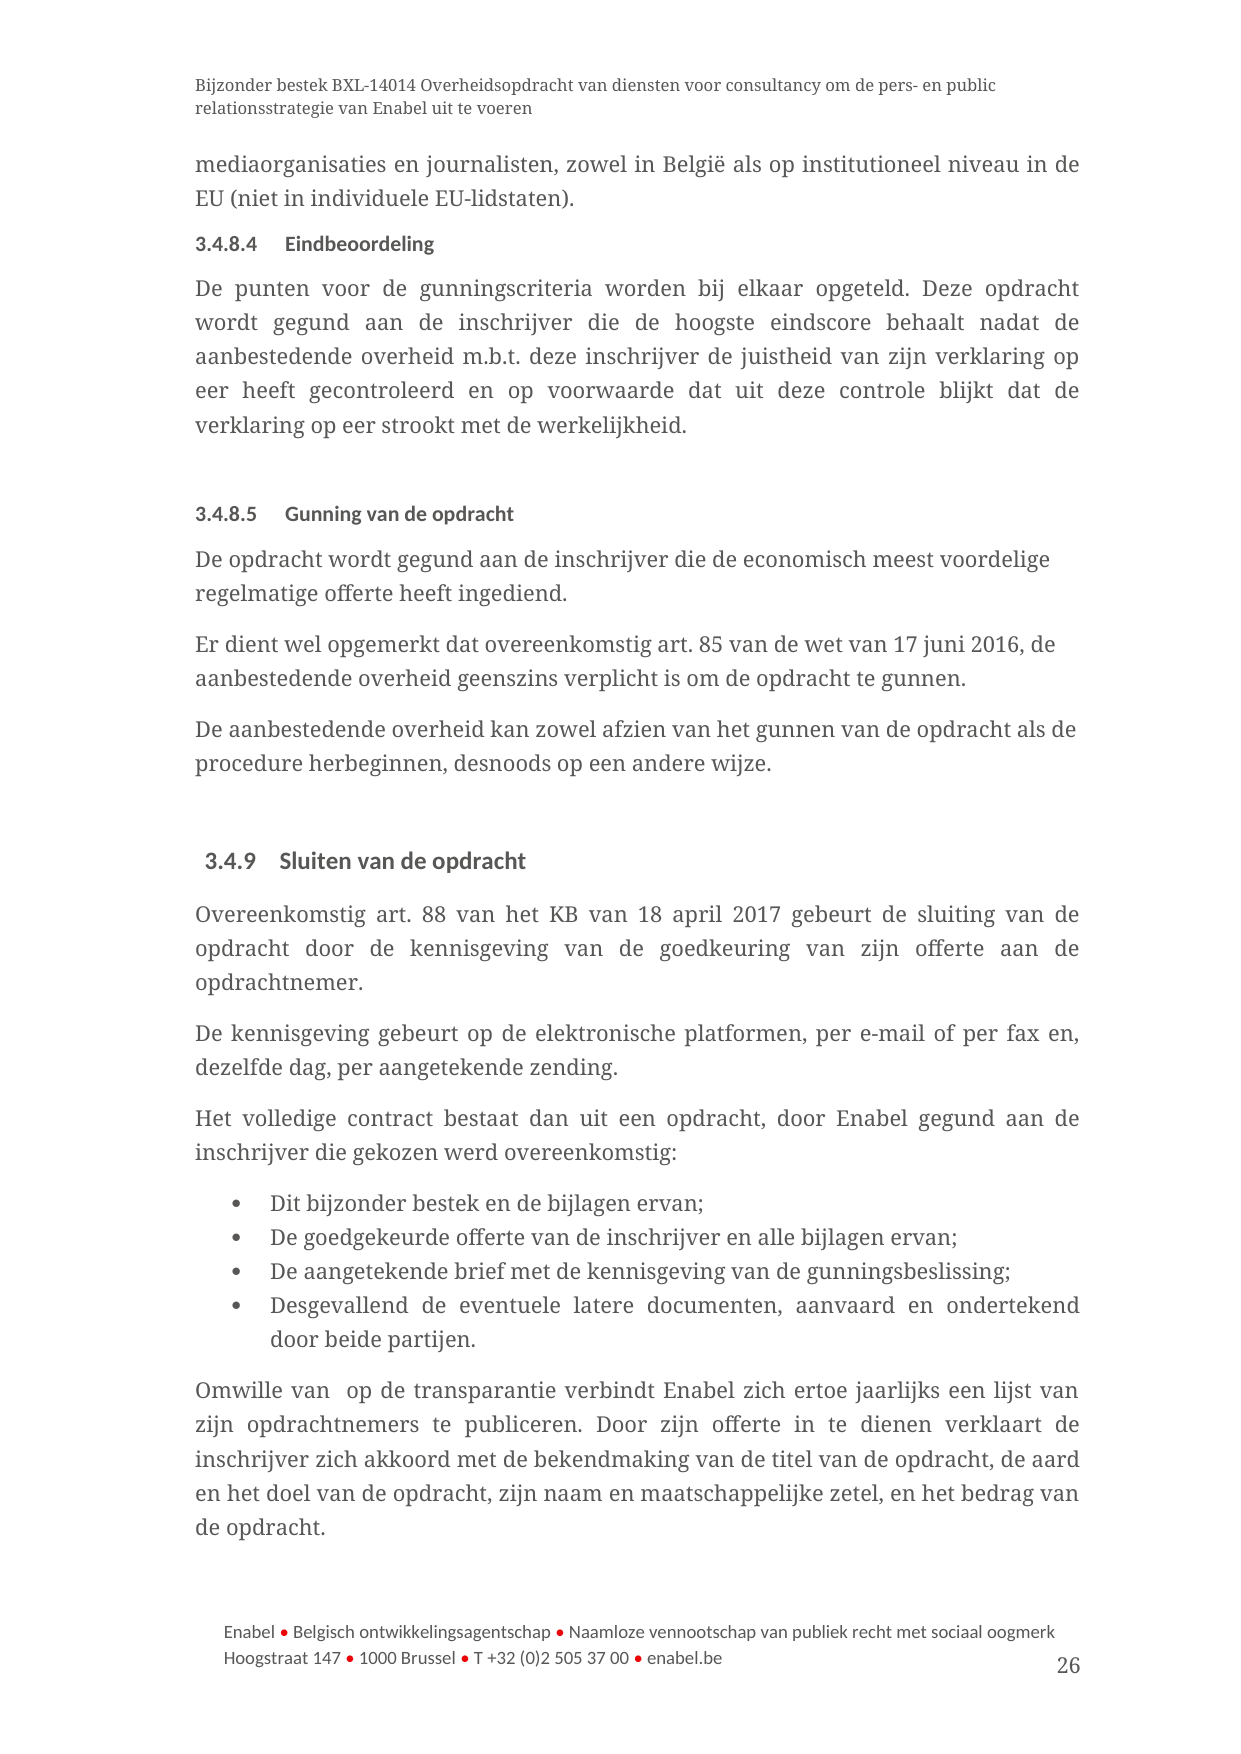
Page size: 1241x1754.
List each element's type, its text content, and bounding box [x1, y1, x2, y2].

list Desgevallend de eventuele latere documenten, aanvaard en ondertekend door beide partijen. [232, 1290, 1081, 1354]
text De kennisgeving gebeurt op de elektronische platformen, per e-mail of per fax en, dezelfde dag, per aangetekende zending. [195, 1018, 1081, 1082]
subtitle Gunning van de opdracht [195, 501, 1081, 527]
text De opdracht wordt gegund aan de inschrijver die de economisch meest voordelige regelmatige offerte heeft ingediend. [195, 544, 1081, 608]
text De punten voor de gunningscriteria worden bij elkaar opgeteld. Deze opdracht wordt gegund aan de inschrijver die de hoogste eindscore behaalt nadat de aanbestedende overheid m.b.t. deze inschrijver de juistheid van zijn verklaring op eer heeft gecontroleerd en op voorwaarde dat uit deze controle blijkt dat de verklaring op eer strookt met de werkelijkheid. [195, 273, 1081, 439]
list De aangetekende brief met de kennisgeving van de gunningsbeslissing; [232, 1256, 1081, 1286]
subtitle Eindbeoordeling [195, 230, 1081, 257]
list Dit bijzonder bestek en de bijlagen ervan; [232, 1188, 1081, 1218]
subtitle Sluiten van de opdracht [204, 845, 1081, 875]
text Omwille van op de transparantie verbindt Enabel zich ertoe jaarlijks een lijst van zijn opdrachtnemers te publiceren. Door zijn offerte in te dienen verklaart de inschrijver zich akkoord met de bekendmaking van de titel van de opdracht, de aard en het doel van de opdracht, zijn naam en maatschappelijke zetel, en het bedrag van de opdracht. [195, 1375, 1081, 1542]
text De aanbestedende overheid kan zowel afzien van het gunnen van de opdracht als de procedure herbeginnen, desnoods op een andere wijze. [195, 714, 1081, 778]
text Er dient wel opgemerkt dat overeenkomstig art. 85 van de wet van 17 juni 2016, de aanbestedende overheid geenszins verplicht is om de opdracht te gunnen. [195, 629, 1081, 693]
list De goedgekeurde offerte van de inschrijver en alle bijlagen ervan; [232, 1222, 1081, 1252]
text Het volledige contract bestaat dan uit een opdracht, door Enabel gegund aan de inschrijver die gekozen werd overeenkomstig: [195, 1103, 1081, 1167]
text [195, 149, 1081, 213]
text Overeenkomstig art. 88 van het KB van 18 april 2017 gebeurt de sluiting van de opdracht door de kennisgeving van de goedkeuring van zijn offerte aan de opdrachtnemer. [195, 899, 1081, 997]
